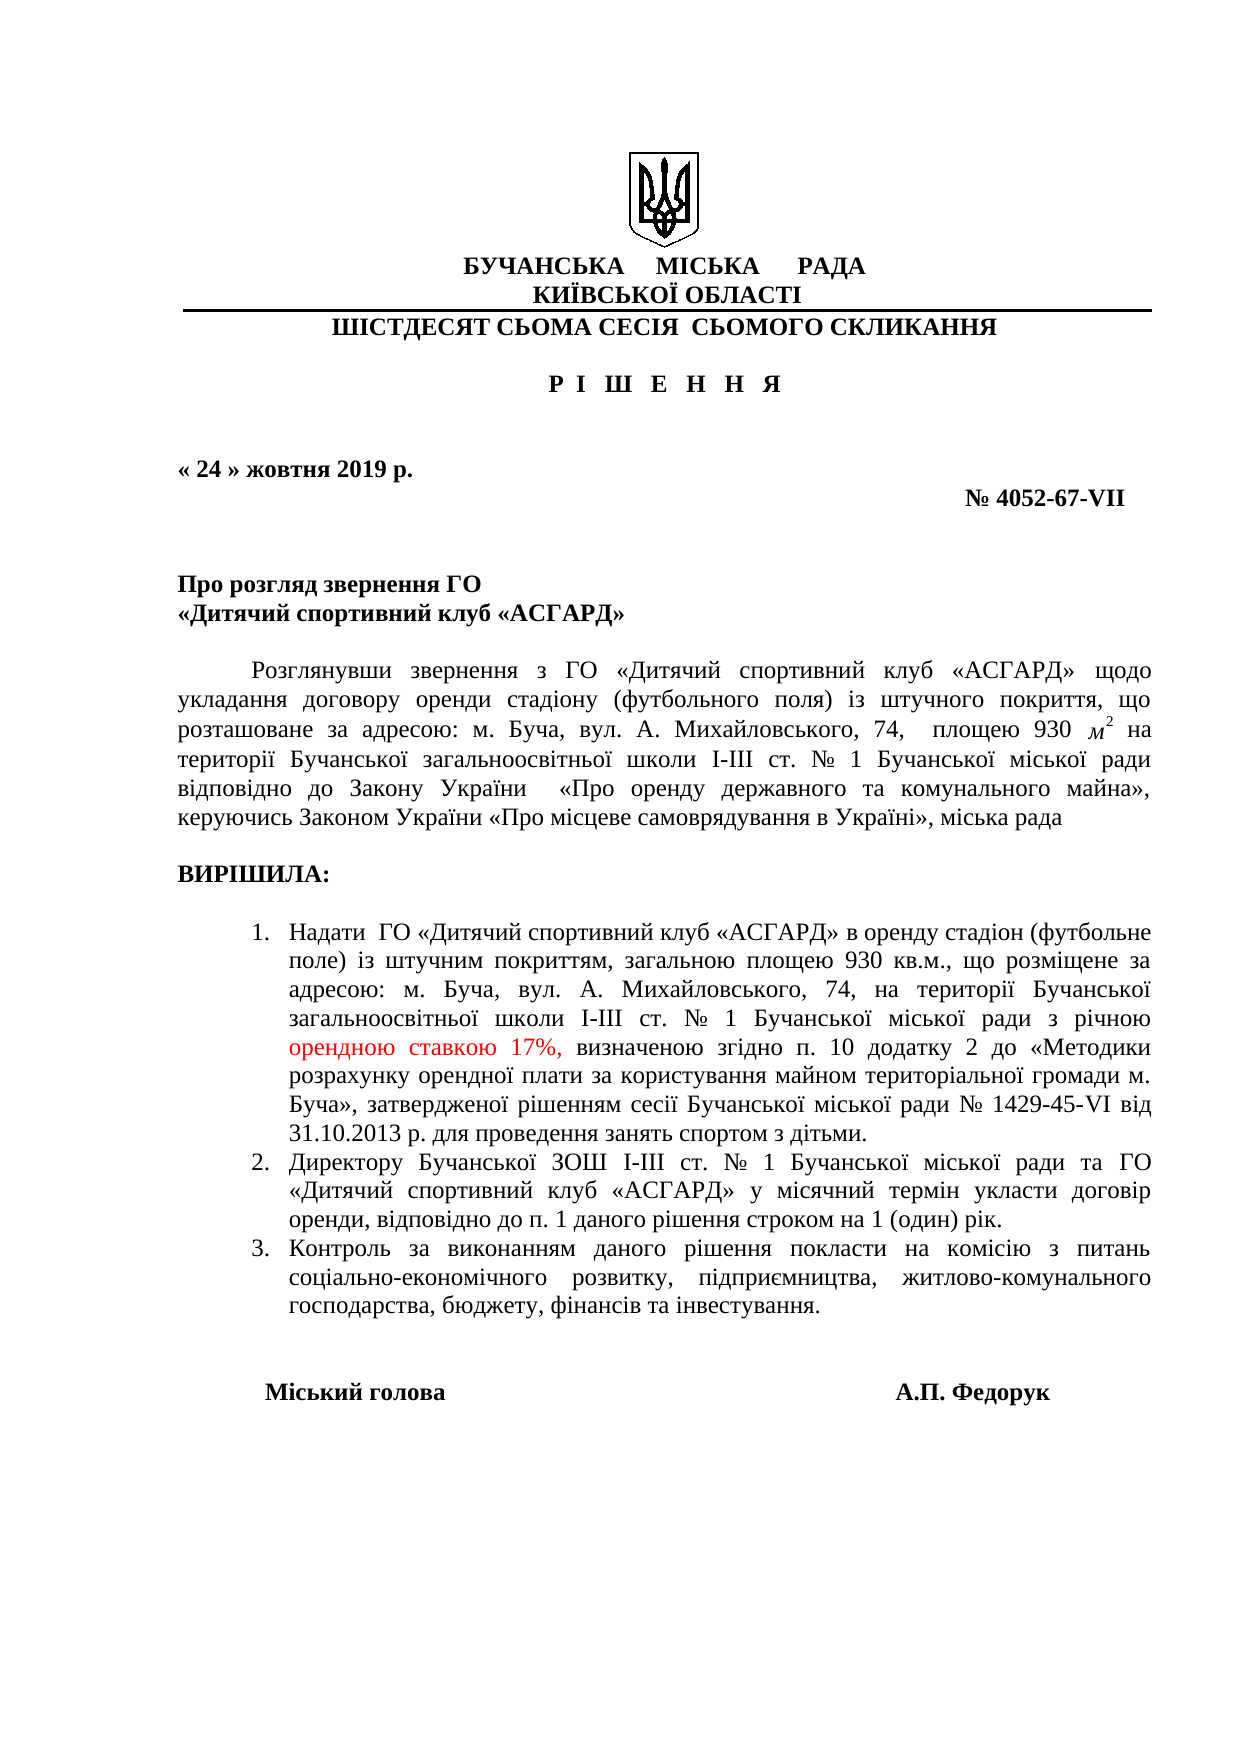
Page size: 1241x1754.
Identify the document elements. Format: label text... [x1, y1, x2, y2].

list Контроль за виконанням даного рішення покласти на комісію з питань соціально-економічного розвитку, підприємництва, житлово-комунального господарства, бюджету, фінансів та інвестування. [251, 1233, 1152, 1319]
text ШІСТДЕСЯТ СЬОМА СЕСІЯ СЬОМОГО СКЛИКАННЯ [177, 312, 1152, 341]
text КИЇВСЬКОЇ ОБЛАСТІ [183, 280, 1152, 309]
text Міський голова А.П. Федорук [177, 1377, 1152, 1405]
list Надати ГО «Дитячий спортивний клуб «АСГАРД» в оренду стадіон (футбольне поле) із штучним покриттям, загальною площею 930 кв.м., що розміщене за адресою: м. Буча, вул. А. Михайловського, 74, на території Бучанської загальноосвітньої школи І-ІІІ ст. № 1 Бучанської міської ради з річною орендною ставкою 17%, визначеною згідно п. 10 додатку 2 до «Методики розрахунку орендної плати за користування майном територіальної громади м. Буча», затвердженої рішенням сесії Бучанської міської ради № 1429-45-VI від 31.10.2013 р. для проведення занять спортом з дітьми. [251, 917, 1152, 1147]
text № 4052-67-VII [177, 483, 1152, 512]
text ВИРІШИЛА: [177, 859, 1152, 888]
text «Дитячий спортивний клуб «АСГАРД» [177, 598, 1152, 627]
list Директору Бучанської ЗОШ I-III ст. № 1 Бучанської міської ради та ГО «Дитячий спортивний клуб «АСГАРД» у місячний термін укласти договір оренди, відповідно до п. 1 даного рішення строком на 1 (один) рік. [251, 1147, 1152, 1233]
text Розглянувши звернення з ГО «Дитячий спортивний клуб «АСГАРД» щодо укладання договору оренди стадіону (футбольного поля) із штучного покриття, що розташоване за адресою: м. Буча, вул. А. Михайловського, 74, площею 930 на території Бучанської загальноосвітньої школи I-III ст. № 1 Бучанської міської ради відповідно до Закону України «Про оренду державного та комунального майна», керуючись Законом України «Про місцеве самоврядування в Україні», міська рада [177, 655, 1152, 830]
text Р І Ш Е Н Н Я [177, 369, 1152, 398]
text Про розгляд звернення ГО [177, 569, 1152, 598]
text БУЧАНСЬКА МІСЬКА РАДА [177, 251, 1152, 280]
text « 24 » жовтня 2019 р. [177, 454, 1152, 483]
